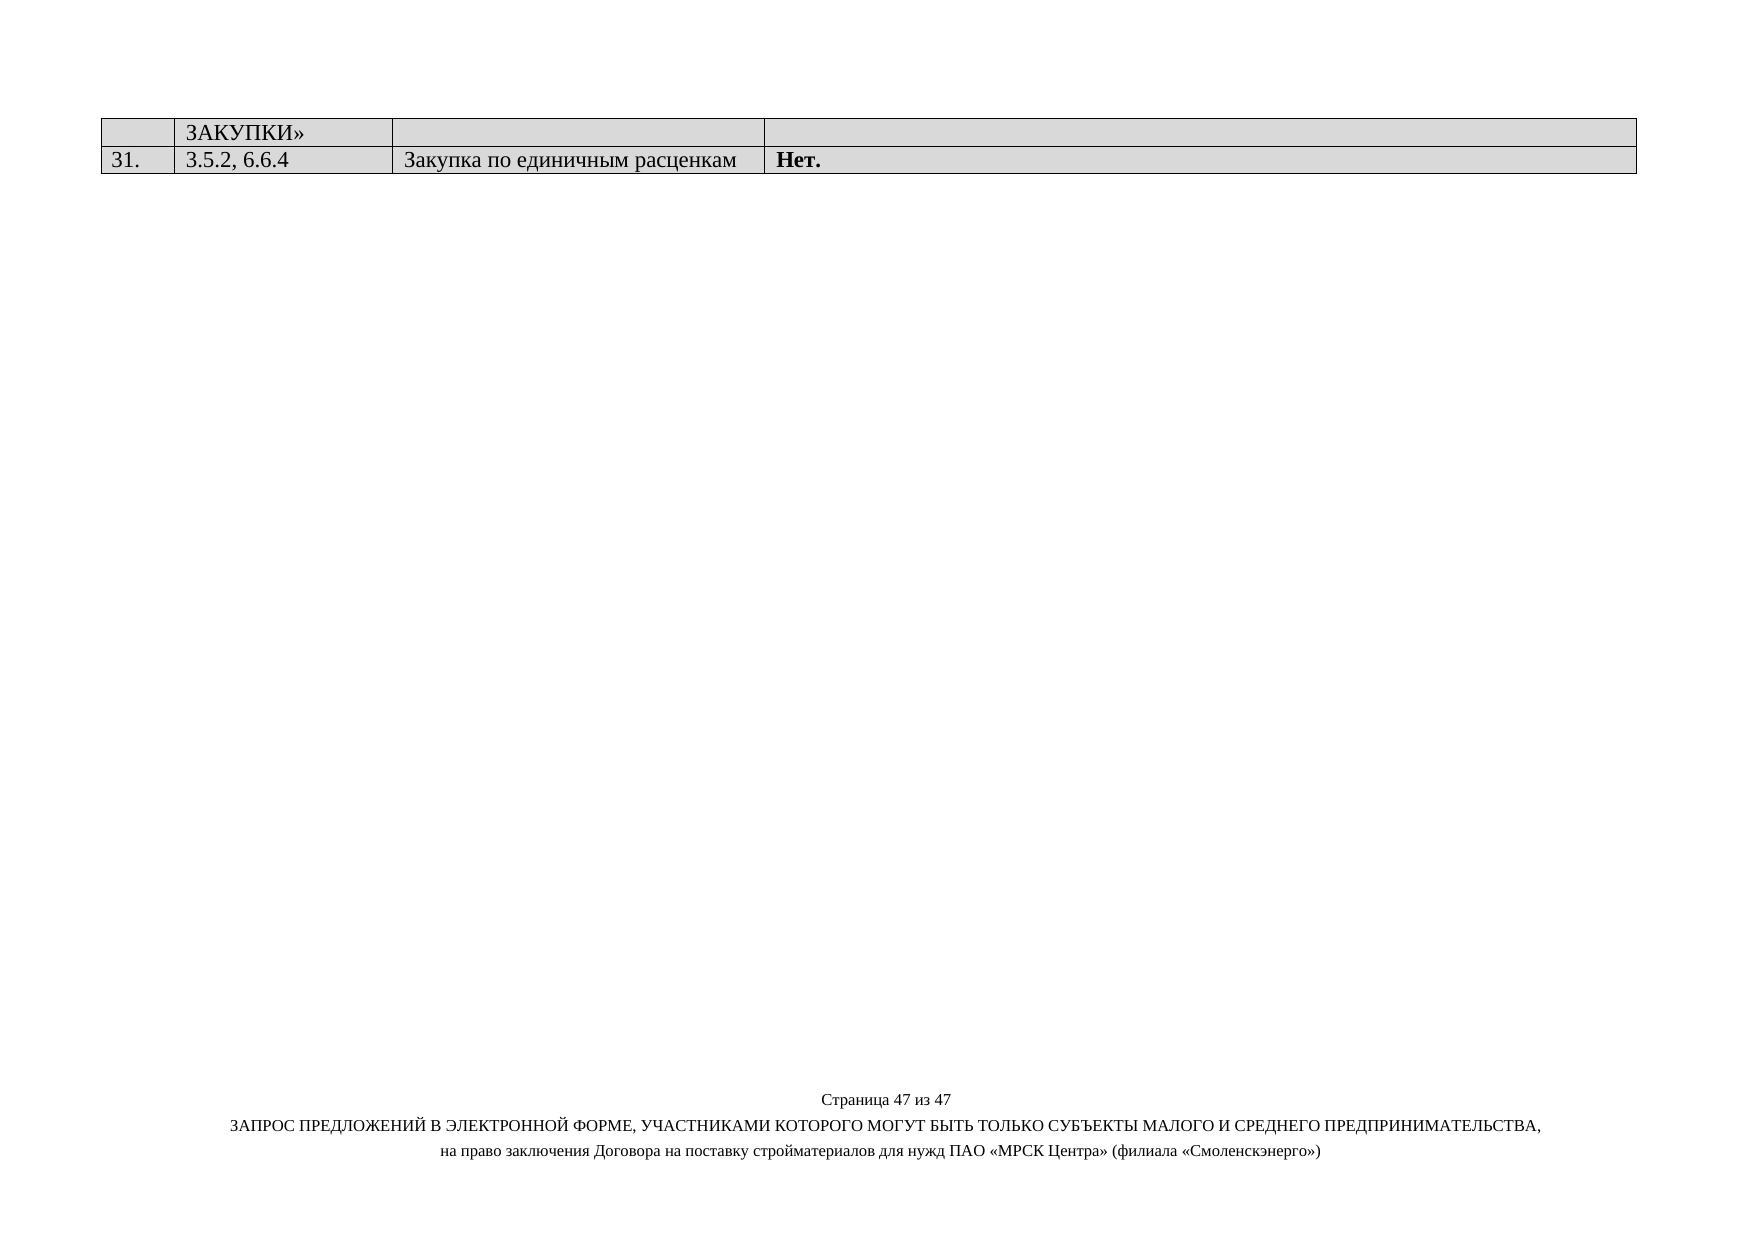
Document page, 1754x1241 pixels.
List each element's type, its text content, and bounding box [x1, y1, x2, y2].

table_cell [393, 119, 764, 146]
table_cell [102, 147, 174, 173]
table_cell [175, 119, 392, 146]
table_cell Нет. [765, 147, 1636, 173]
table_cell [765, 119, 1636, 146]
table_cell Закупка по единичным расценкам [393, 147, 764, 173]
table_cell [102, 119, 174, 146]
table_cell 3.5.2, 6.6.4 [175, 147, 392, 173]
